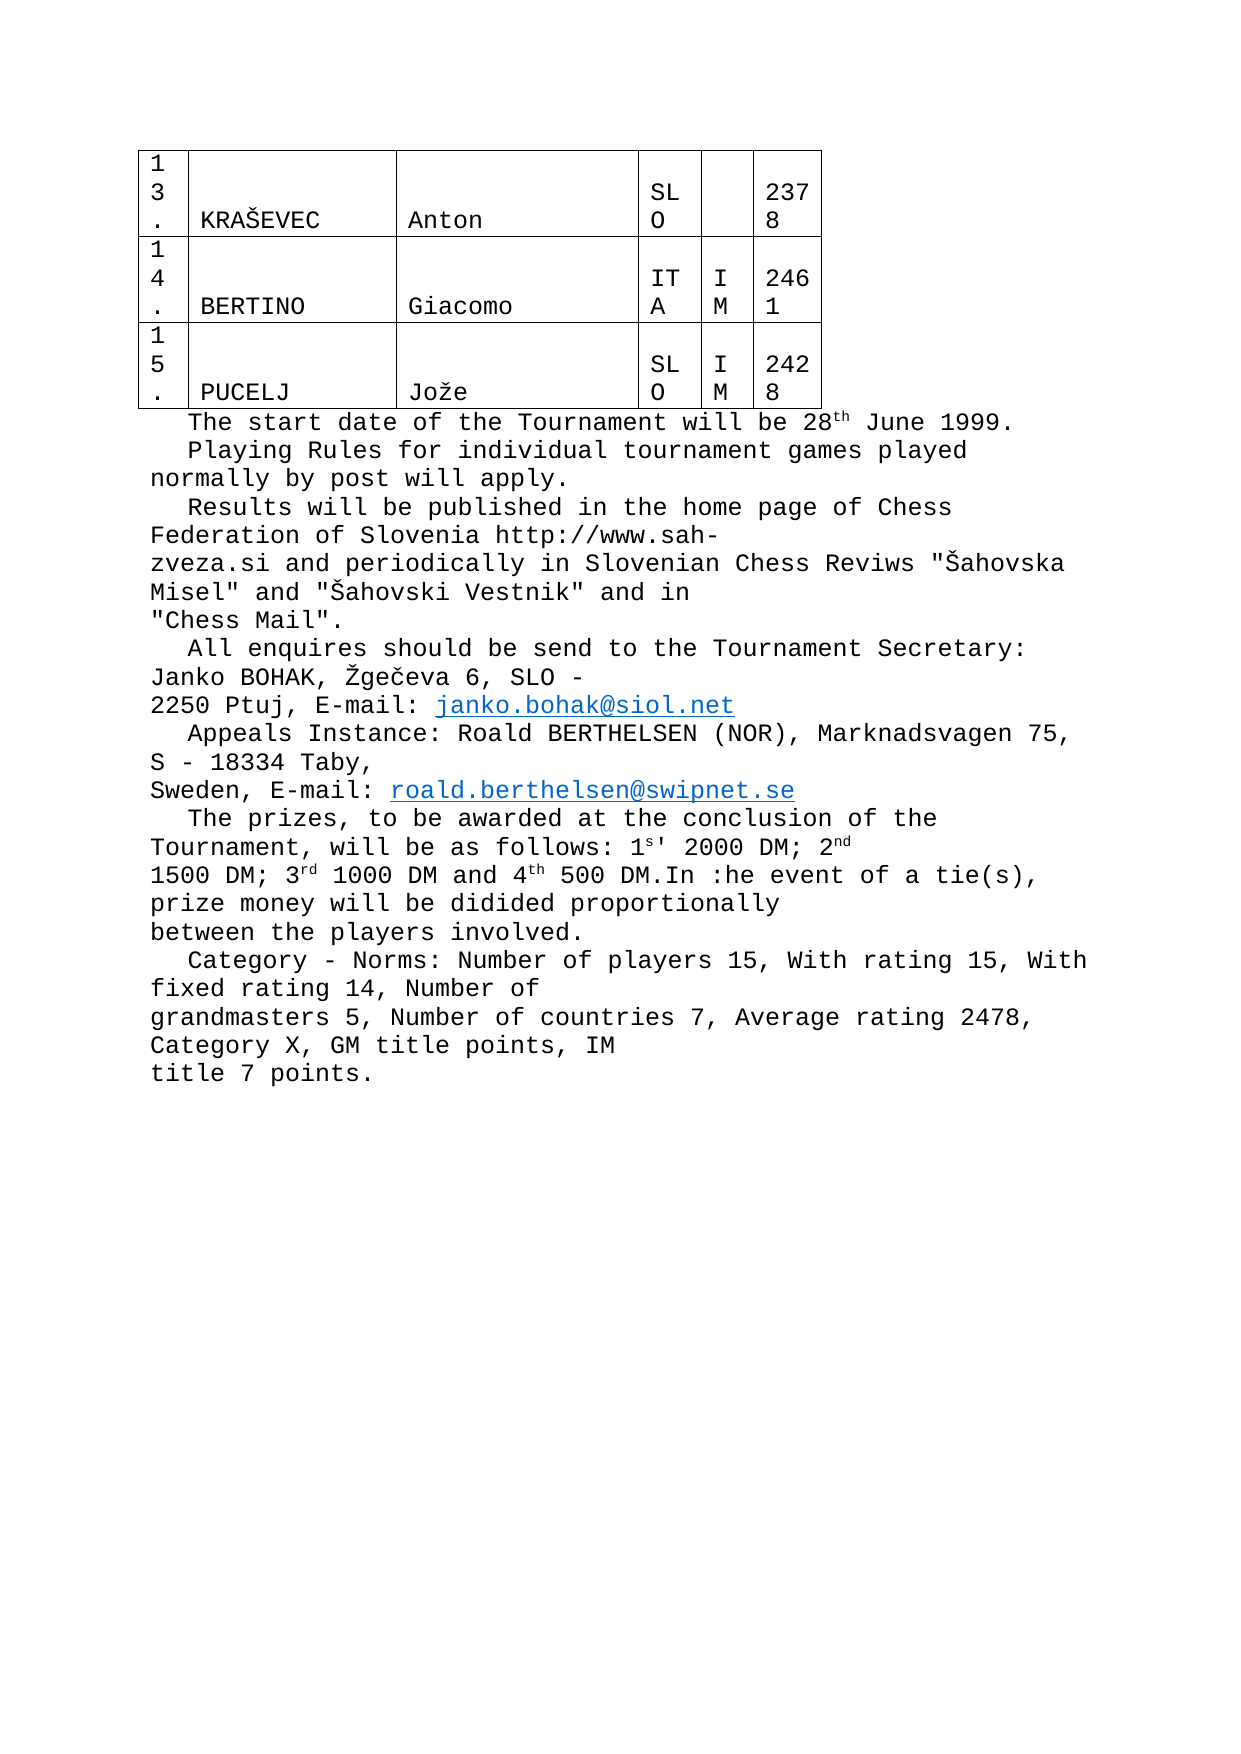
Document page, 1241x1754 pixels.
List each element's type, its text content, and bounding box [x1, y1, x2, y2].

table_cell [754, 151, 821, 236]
text Results will be published in the home page of Chess Federation of Slovenia http://www.sah- zveza.si and periodically in Slovenian Chess Reviws "Šahovska Misel" and "Šahovski Vestnik" and in "Chess Mail". [150, 494, 1090, 636]
text The prizes, to be awarded at the conclusion of the Tournament, will be as follows: 1s' 2000 DM; 2nd 1500 DM; 3rd 1000 DM and 4th 500 DM.In :he event of a tie(s), prize money will be didided proportionally between the players involved. [150, 806, 1090, 947]
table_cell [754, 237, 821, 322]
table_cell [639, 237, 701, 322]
text Playing Rules for individual tournament games played normally by post will apply. [150, 437, 1090, 494]
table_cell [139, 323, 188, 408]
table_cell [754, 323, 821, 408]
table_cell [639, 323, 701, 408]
text The start date of the Tournament will be 28th June 1999. [150, 409, 1090, 437]
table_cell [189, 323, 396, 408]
text All enquires should be send to the Tournament Secretary: Janko BOHAK, Žgečeva 6, SLO - 2250 Ptuj, E-mail: janko.bohak@siol.net [150, 636, 1090, 721]
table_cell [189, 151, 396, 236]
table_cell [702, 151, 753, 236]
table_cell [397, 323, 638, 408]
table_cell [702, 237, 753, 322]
text Category - Norms: Number of players 15, With rating 15, With fixed rating 14, Number of grandmasters 5, Number of countries 7, Average rating 2478, Category X, GM title points, IM title 7 points. [150, 947, 1090, 1089]
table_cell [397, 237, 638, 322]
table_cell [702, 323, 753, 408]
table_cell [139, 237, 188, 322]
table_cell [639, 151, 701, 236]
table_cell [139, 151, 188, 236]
text Appeals Instance: Roald BERTHELSEN (NOR), Marknadsvagen 75, S - 18334 Taby, Sweden, E-mail: roald.berthelsen@swipnet.se [150, 721, 1090, 806]
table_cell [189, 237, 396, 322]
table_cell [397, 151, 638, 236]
